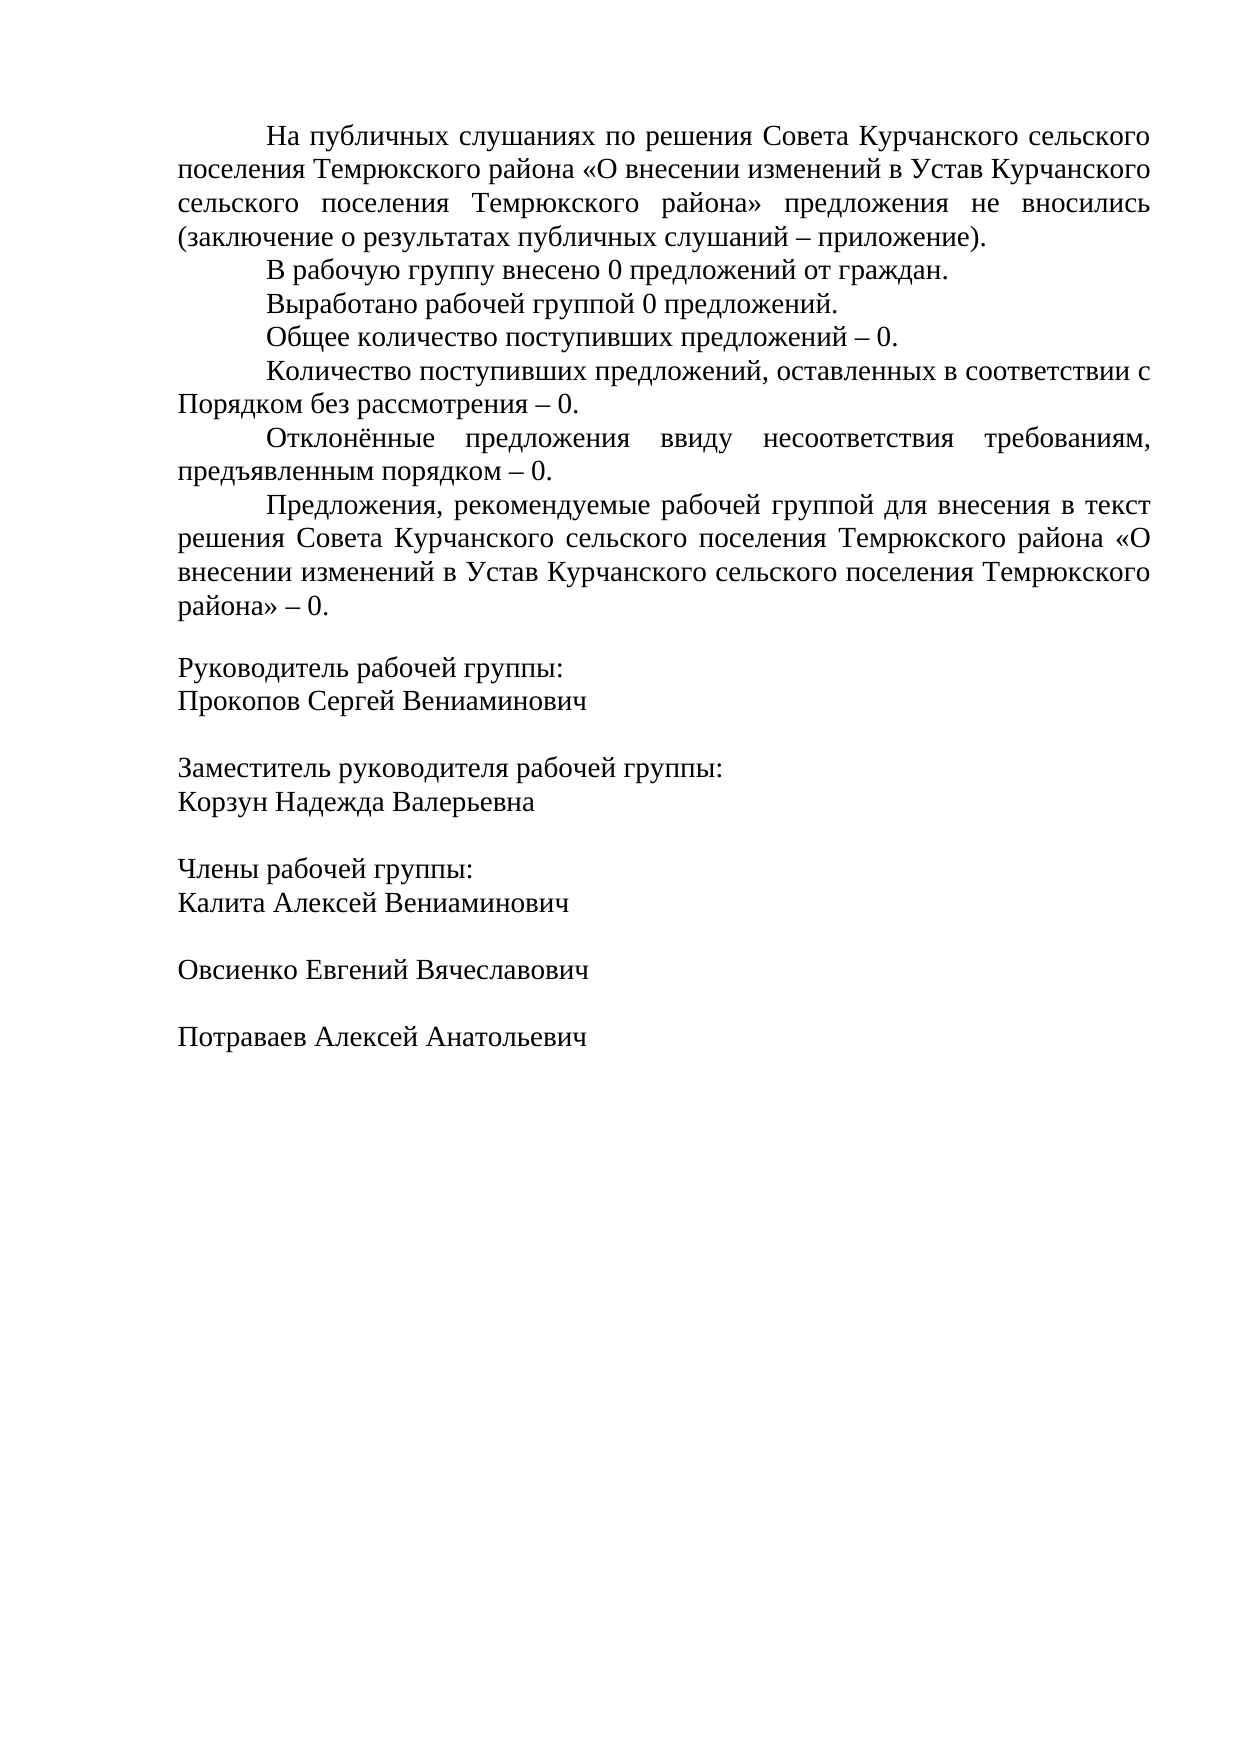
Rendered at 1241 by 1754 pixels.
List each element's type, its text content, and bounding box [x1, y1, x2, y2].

text Отклонённые предложения ввиду несоответствия требованиям, предъявленным порядком – 0. [177, 420, 1152, 487]
text Предложения, рекомендуемые рабочей группой для внесения в текст решения Совета Курчанского сельского поселения Темрюкского района «О внесении изменений в Устав Курчанского сельского поселения Темрюкского района» – 0. [177, 487, 1152, 621]
text Выработано рабочей группой 0 предложений. [177, 286, 1152, 319]
text В рабочую группу внесено 0 предложений от граждан. [177, 252, 1152, 286]
text Калита Алексей Вениаминович [177, 885, 1152, 918]
text Заместитель руководителя рабочей группы: [177, 751, 1152, 784]
text Овсиенко Евгений Вячеславович [177, 952, 1152, 985]
text Прокопов Сергей Вениаминович [177, 683, 1152, 717]
text Количество поступивших предложений, оставленных в соответствии с Порядком без рассмотрения – 0. [177, 353, 1152, 420]
text Руководитель рабочей группы: [177, 650, 1152, 683]
text Общее количество поступивших предложений – 0. [177, 319, 1152, 353]
text Корзун Надежда Валерьевна [177, 784, 1152, 818]
text Потраваев Алексей Анатольевич [177, 1019, 1152, 1052]
text На публичных слушаниях по решения Совета Курчанского сельского поселения Темрюкского района «О внесении изменений в Устав Курчанского сельского поселения Темрюкского района» предложения не вносились (заключение о результатах публичных слушаний – приложение). [177, 118, 1152, 252]
text Члены рабочей группы: [177, 851, 1152, 885]
